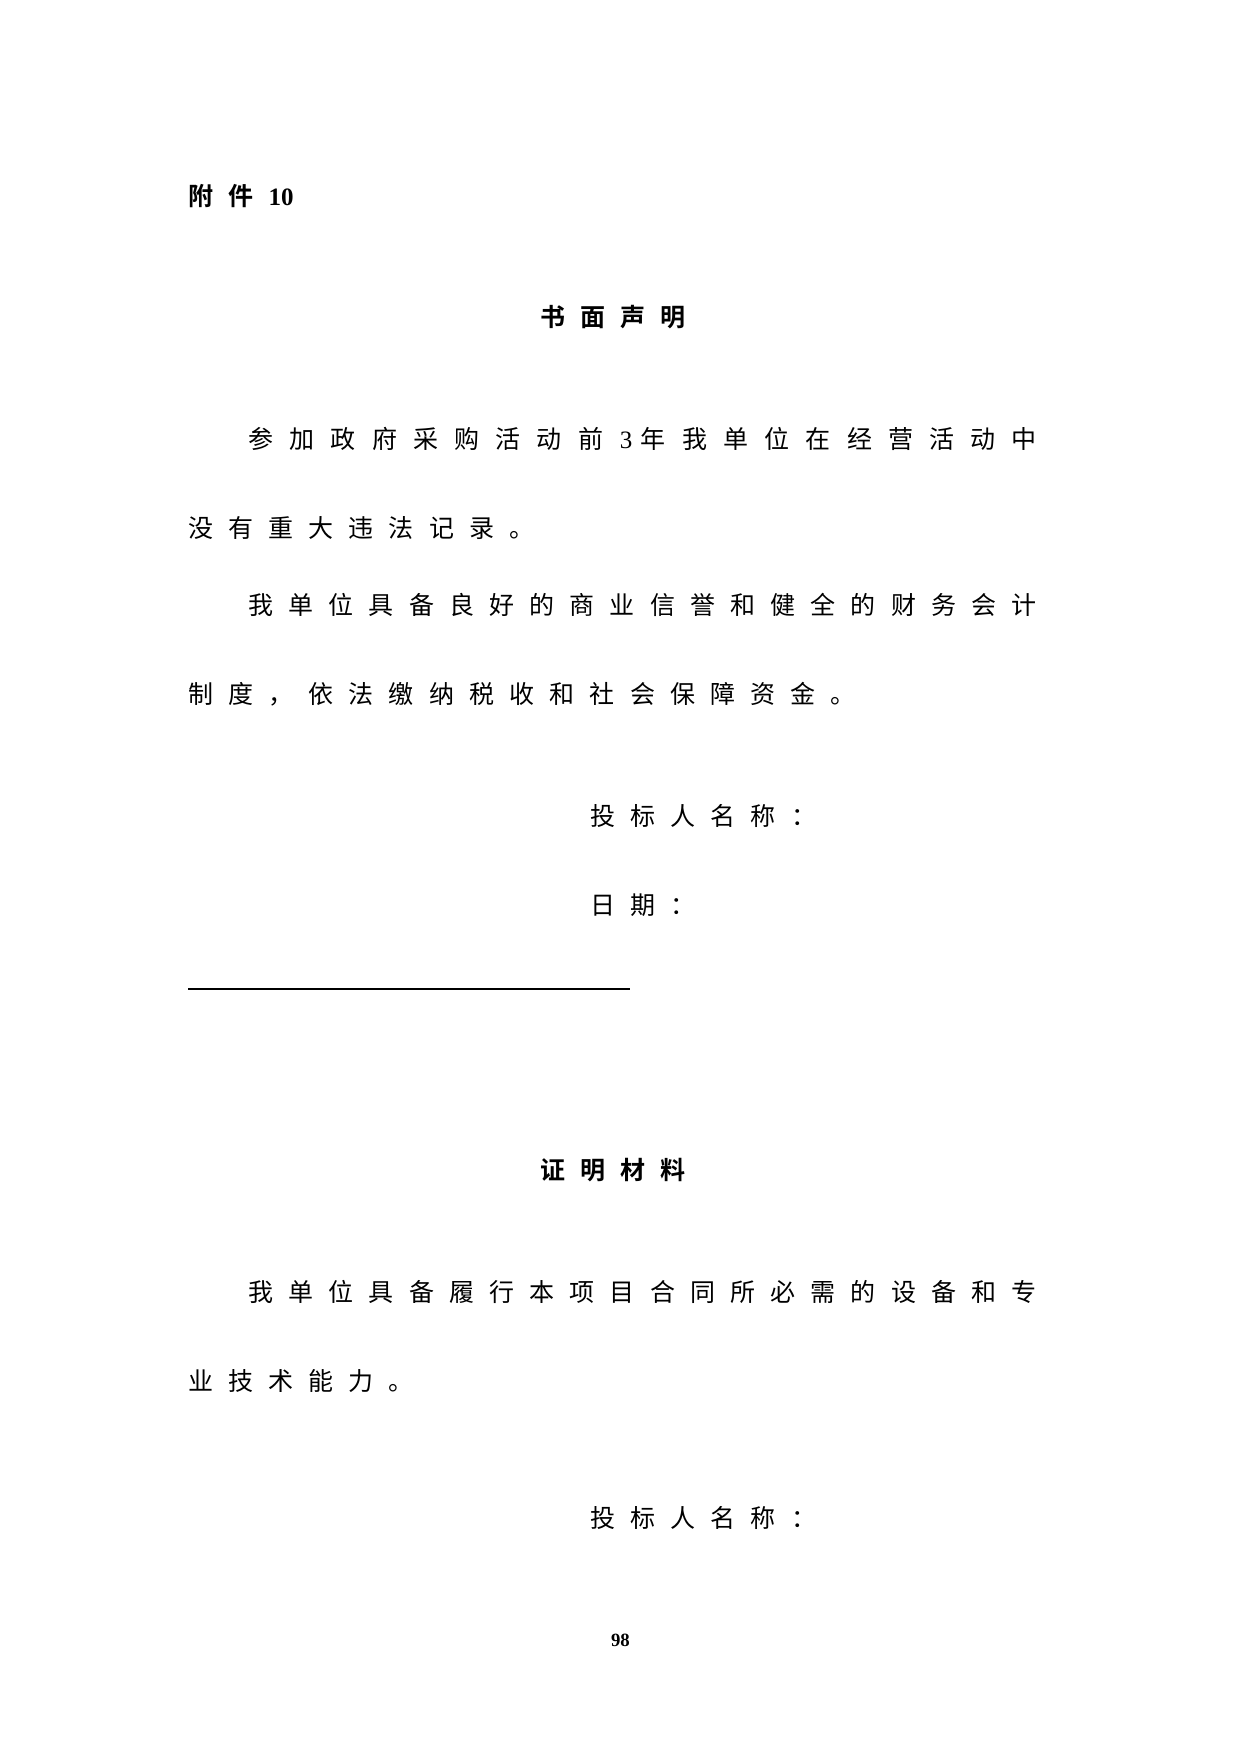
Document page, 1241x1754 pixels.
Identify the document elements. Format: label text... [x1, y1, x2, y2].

text 投标人名称： [588, 1487, 1052, 1546]
list 证明材料 [188, 1139, 1052, 1198]
text 日期： [588, 874, 1052, 933]
list 我单位具备履行本项目合同所必需的设备和专业技术能力。 [188, 1261, 1052, 1409]
text 投标人名称： [588, 785, 1052, 844]
text 书面声明 [188, 286, 1052, 345]
list 参加政府采购活动前3年我单位在经营活动中没有重大违法记录。 [188, 408, 1052, 556]
text 附件10 [188, 164, 1052, 224]
list 我单位具备良好的商业信誉和健全的财务会计制度，依法缴纳税收和社会保障资金。 [188, 574, 1052, 723]
